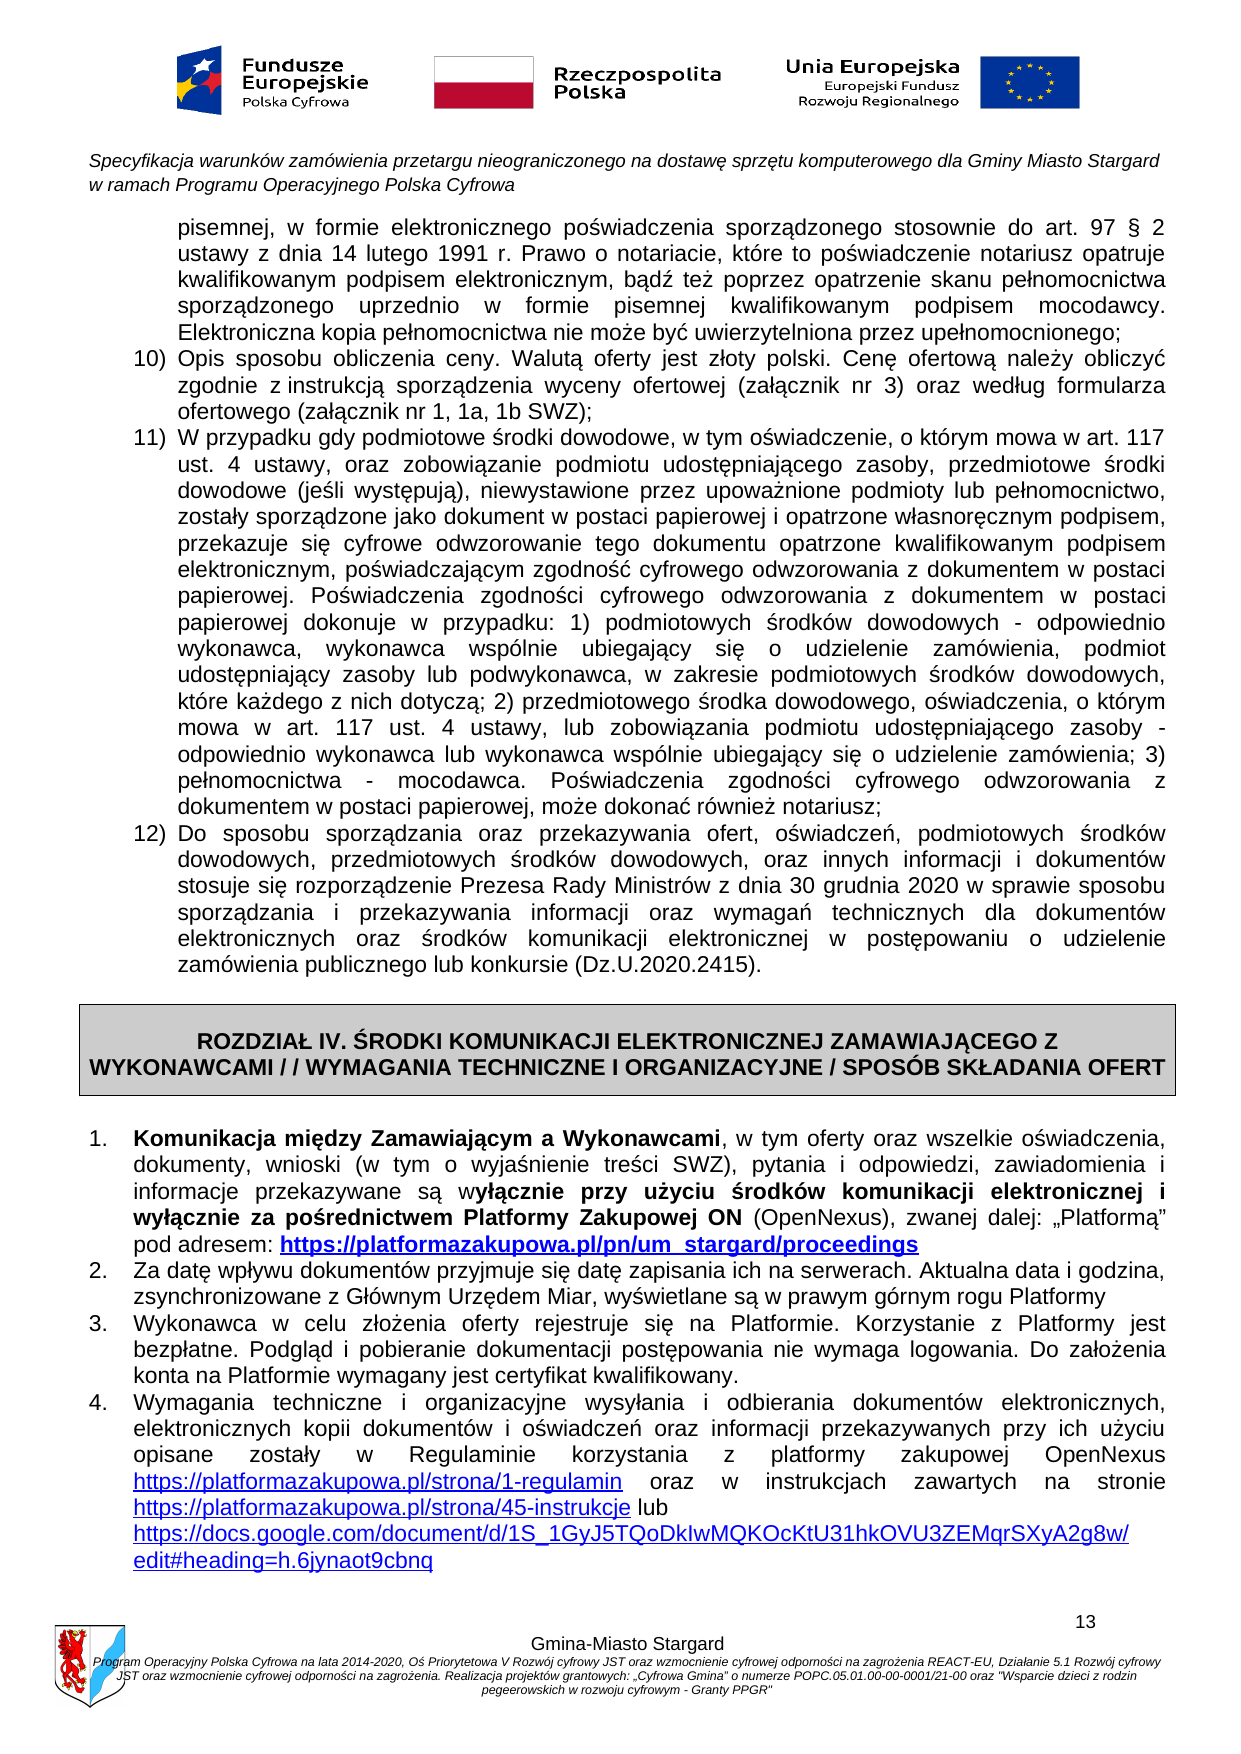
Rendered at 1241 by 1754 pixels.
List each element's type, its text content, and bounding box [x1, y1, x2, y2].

text https://docs.google.com/document/d/1S_1GyJ5TQoDkIwMQKOcKtU31hkOVU3ZEMqrSXyA2g8w/edit#heading=h.6jynaot9cbnq [133, 1520, 1166, 1573]
list Opis sposobu obliczenia ceny. Walutą oferty jest złoty polski. Cenę ofertową należy obliczyć zgodnie z instrukcją sporządzenia wyceny ofertowej (załącznik nr 3) oraz według formularza ofertowego (załącznik nr 1, 1a, 1b SWZ); [133, 345, 1166, 424]
subtitle ROZDZIAŁ IV. ŚRODKI KOMUNIKACJI ELEKTRONICZNEJ ZAMAWIAJĄCEGO Z WYKONAWCAMI / / WYMAGANIA TECHNICZNE I ORGANIZACYJNE / SPOSÓB SKŁADANIA OFERT [80, 1005, 1175, 1095]
list W przypadku gdy podmiotowe środki dowodowe, w tym oświadczenie, o którym mowa w art. 117 ust. 4 ustawy, oraz zobowiązanie podmiotu udostępniającego zasoby, przedmiotowe środki dowodowe (jeśli występują), niewystawione przez upoważnione podmioty lub pełnomocnictwo, zostały sporządzone jako dokument w postaci papierowej i opatrzone własnoręcznym podpisem, przekazuje się cyfrowe odwzorowanie tego dokumentu opatrzone kwalifikowanym podpisem elektronicznym, poświadczającym zgodność cyfrowego odwzorowania z dokumentem w postaci papierowej. Poświadczenia zgodności cyfrowego odwzorowania z dokumentem w postaci papierowej dokonuje w przypadku: 1) podmiotowych środków dowodowych - odpowiednio wykonawca, wykonawca wspólnie ubiegający się o udzielenie zamówienia, podmiot udostępniający zasoby lub podwykonawca, w zakresie podmiotowych środków dowodowych, które każdego z nich dotyczą; 2) przedmiotowego środka dowodowego, oświadczenia, o którym mowa w art. 117 ust. 4 ustawy, lub zobowiązania podmiotu udostępniającego zasoby - odpowiednio wykonawca lub wykonawca wspólnie ubiegający się o udzielenie zamówienia; 3) pełnomocnictwa - mocodawca. Poświadczenia zgodności cyfrowego odwzorowania z dokumentem w postaci papierowej, może dokonać również notariusz; [133, 424, 1166, 819]
list Wymagania techniczne i organizacyjne wysyłania i odbierania dokumentów elektronicznych, elektronicznych kopii dokumentów i oświadczeń oraz informacji przekazywanych przy ich użyciu opisane zostały w Regulaminie korzystania z platformy zakupowej OpenNexus https://platformazakupowa.pl/strona/1-regulamin oraz w instrukcjach zawartych na stronie https://platformazakupowa.pl/strona/45-instrukcje lub [89, 1389, 1166, 1520]
list Wykonawca w celu złożenia oferty rejestruje się na Platformie. Korzystanie z Platformy jest bezpłatne. Podgląd i pobieranie dokumentacji postępowania nie wymaga logowania. Do założenia konta na Platformie wymagany jest certyfikat kwalifikowany. [89, 1309, 1166, 1389]
picture [155, 28, 1100, 132]
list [133, 213, 1166, 345]
list Do sposobu sporządzania oraz przekazywania ofert, oświadczeń, podmiotowych środków dowodowych, przedmiotowych środków dowodowych, oraz innych informacji i dokumentów stosuje się rozporządzenie Prezesa Rady Ministrów z dnia 30 grudnia 2020 w sprawie sposobu sporządzania i przekazywania informacji oraz wymagań technicznych dla dokumentów elektronicznych oraz środków komunikacji elektronicznej w postępowaniu o udzielenie zamówienia publicznego lub konkursie (Dz.U.2020.2415). [133, 819, 1166, 978]
list Komunikacja między Zamawiającym a Wykonawcami, w tym oferty oraz wszelkie oświadczenia, dokumenty, wnioski (w tym o wyjaśnienie treści SWZ), pytania i odpowiedzi, zawiadomienia i informacje przekazywane są wyłącznie przy użyciu środków komunikacji elektronicznej i wyłącznie za pośrednictwem Platformy Zakupowej ON (OpenNexus), zwanej dalej: „Platformą” pod adresem: https://platformazakupowa.pl/pn/um_stargard/proceedings [89, 1125, 1166, 1257]
picture [54, 1625, 126, 1708]
list Za datę wpływu dokumentów przyjmuje się datę zapisania ich na serwerach. Aktualna data i godzina, zsynchronizowane z Głównym Urzędem Miar, wyświetlane są w prawym górnym rogu Platformy [89, 1257, 1166, 1309]
